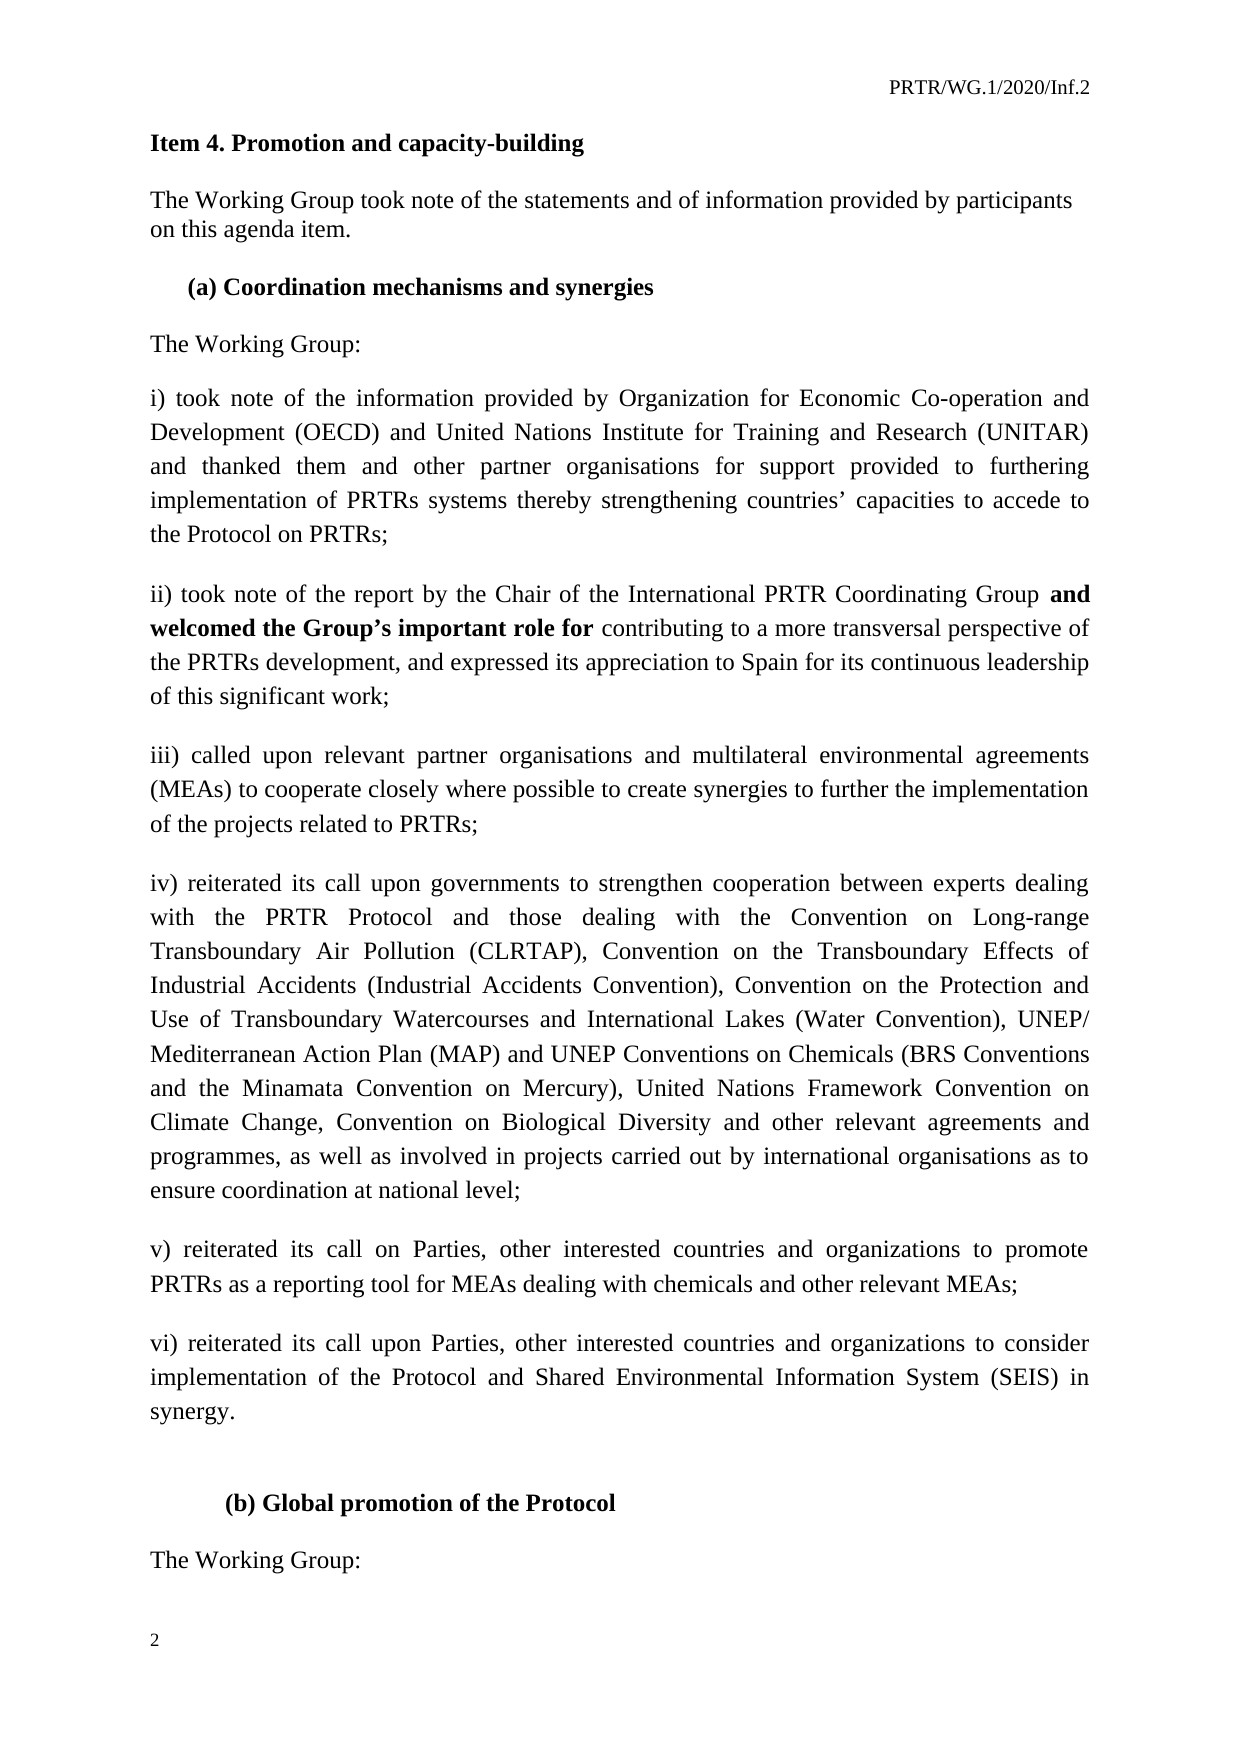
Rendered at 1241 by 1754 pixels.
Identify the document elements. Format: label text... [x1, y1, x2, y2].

text (b) Global promotion of the Protocol [150, 1488, 1090, 1517]
text vi) reiterated its call upon Parties, other interested countries and organizations to consider implementation of the Protocol and Shared Environmental Information System (SEIS) in synergy. [150, 1328, 1090, 1425]
text The Working Group: [150, 329, 1090, 358]
text iii) called upon relevant partner organisations and multilateral environmental agreements (MEAs) to cooperate closely where possible to create synergies to further the implementation of the projects related to PRTRs; [150, 740, 1090, 837]
text i) took note of the information provided by Organization for Economic Co-operation and Development (OECD) and United Nations Institute for Training and Research (UNITAR) and thanked them and other partner organisations for support provided to furthering implementation of PRTRs systems thereby strengthening countries’ capacities to accede to the Protocol on PRTRs; [150, 383, 1090, 548]
text The Working Group: [150, 1545, 1090, 1574]
text v) reiterated its call on Parties, other interested countries and organizations to promote PRTRs as a reporting tool for MEAs dealing with chemicals and other relevant MEAs; [150, 1234, 1090, 1297]
text Item 4. Promotion and capacity-building [150, 128, 1090, 157]
text ii) took note of the report by the Chair of the International PRTR Coordinating Group and welcomed the Group’s important role for contributing to a more transversal perspective of the PRTRs development, and expressed its appreciation to Spain for its continuous leadership of this significant work; [150, 579, 1090, 710]
text (a) Coordination mechanisms and synergies [150, 272, 1090, 300]
text The Working Group took note of the statements and of information provided by participants on this agenda item. [150, 185, 1090, 243]
text iv) reiterated its call upon governments to strengthen cooperation between experts dealing with the PRTR Protocol and those dealing with the Convention on Long-range Transboundary Air Pollution (CLRTAP), Convention on the Transboundary Effects of Industrial Accidents (Industrial Accidents Convention), Convention on the Protection and Use of Transboundary Watercourses and International Lakes (Water Convention), UNEP/ Mediterranean Action Plan (MAP) and UNEP Conventions on Chemicals (BRS Conventions and the Minamata Convention on Mercury), United Nations Framework Convention on Climate Change, Convention on Biological Diversity and other relevant agreements and programmes, as well as involved in projects carried out by international organisations as to ensure coordination at national level; [150, 868, 1090, 1204]
